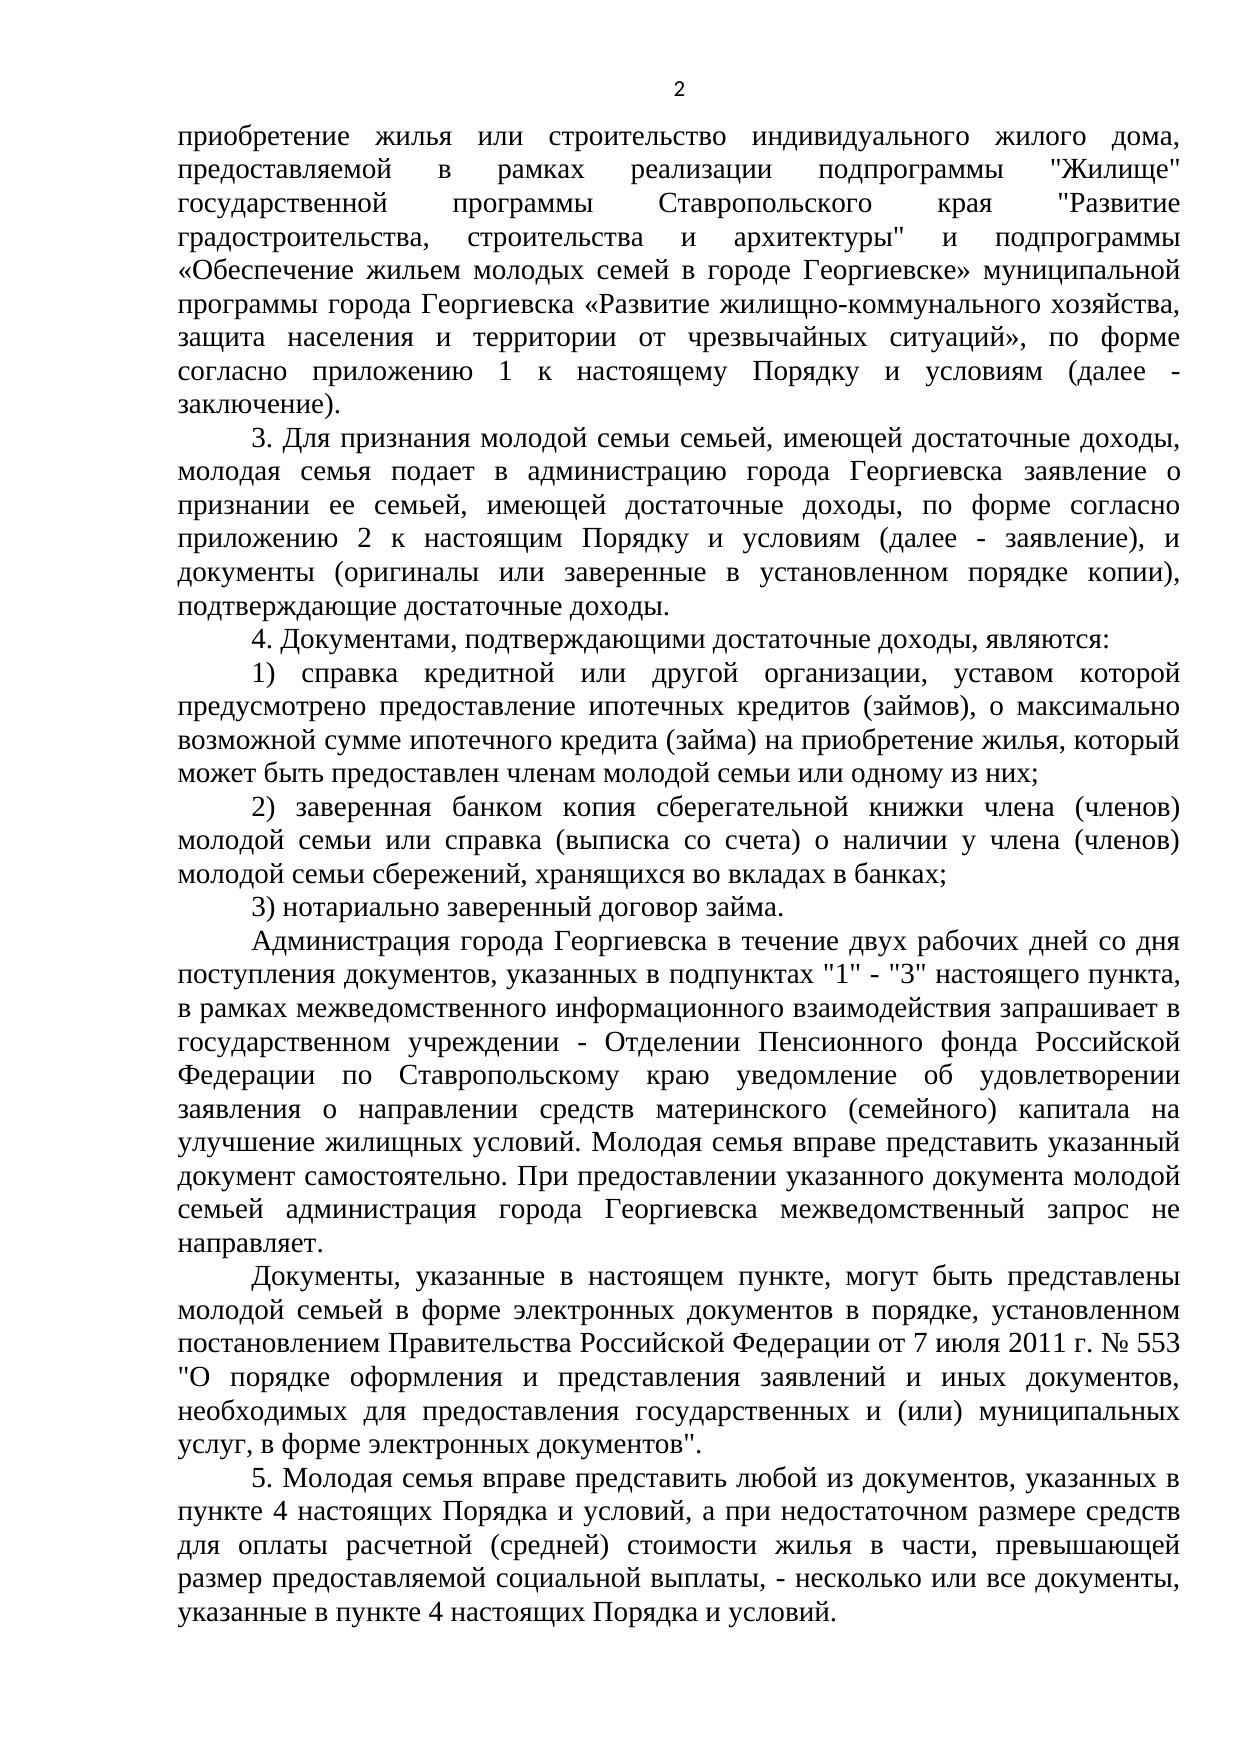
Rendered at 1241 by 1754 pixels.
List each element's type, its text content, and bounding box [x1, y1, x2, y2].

text Администрация города Георгиевска в течение двух рабочих дней со дня поступления документов, указанных в подпунктах "1" - "3" настоящего пункта, в рамках межведомственного информационного взаимодействия запрашивает в государственном учреждении - Отделении Пенсионного фонда Российской Федерации по Ставропольскому краю уведомление об удовлетворении заявления о направлении средств материнского (семейного) капитала на улучшение жилищных условий. Молодая семья вправе представить указанный документ самостоятельно. При предоставлении указанного документа молодой семьей администрация города Георгиевска межведомственный запрос не направляет. [177, 923, 1181, 1258]
text 2) заверенная банком копия сберегательной книжки члена (членов) молодой семьи или справка (выписка со счета) о наличии у члена (членов) молодой семьи сбережений, хранящихся во вкладах в банках; [177, 789, 1181, 889]
text 1) справка кредитной или другой организации, уставом которой предусмотрено предоставление ипотечных кредитов (займов), о максимально возможной сумме ипотечного кредита (займа) на приобретение жилья, который может быть предоставлен членам молодой семьи или одному из них; [177, 655, 1181, 789]
text Документы, указанные в настоящем пункте, могут быть представлены молодой семьей в форме электронных документов в порядке, установленном постановлением Правительства Российской Федерации от 7 июля 2011 г. № 553 "О порядке оформления и представления заявлений и иных документов, необходимых для предоставления государственных и (или) муниципальных услуг, в форме электронных документов". [177, 1258, 1181, 1460]
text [177, 118, 1181, 420]
text 4. Документами, подтверждающими достаточные доходы, являются: [177, 621, 1181, 655]
text 3. Для признания молодой семьи семьей, имеющей достаточные доходы, молодая семья подает в администрацию города Георгиевска заявление о признании ее семьей, имеющей достаточные доходы, по форме согласно приложению 2 к настоящим Порядку и условиям (далее - заявление), и документы (оригиналы или заверенные в установленном порядке копии), подтверждающие достаточные доходы. [177, 420, 1181, 621]
text 3) нотариально заверенный договор займа. [177, 889, 1181, 923]
text 5. Молодая семья вправе представить любой из документов, указанных в пункте 4 настоящих Порядка и условий, а при недостаточном размере средств для оплаты расчетной (средней) стоимости жилья в части, превышающей размер предоставляемой социальной выплаты, - несколько или все документы, указанные в пункте 4 настоящих Порядка и условий. [177, 1460, 1181, 1627]
